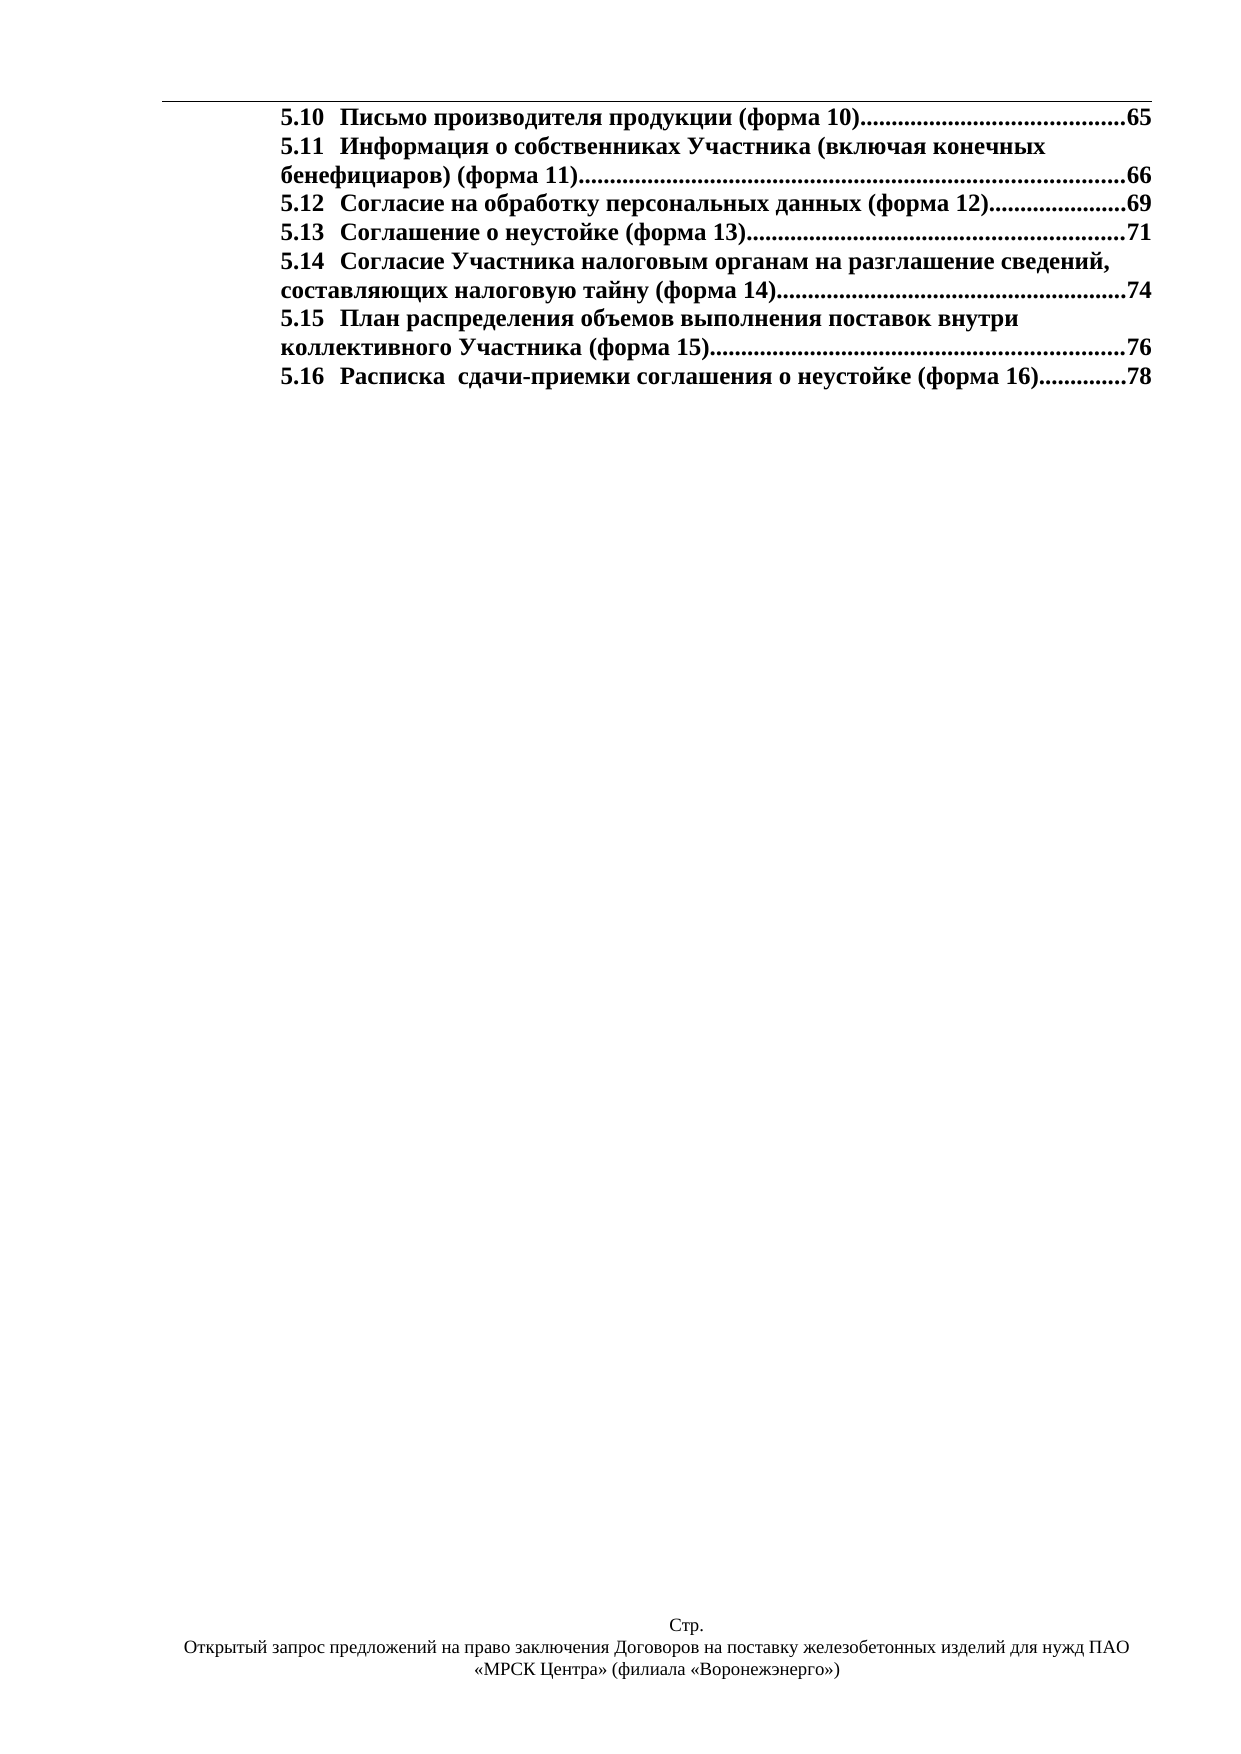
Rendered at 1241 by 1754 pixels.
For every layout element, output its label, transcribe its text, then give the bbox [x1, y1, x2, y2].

text 5.14 Согласие Участника налоговым органам на разглашение сведений, составляющих налоговую тайну (форма 14) 74 [280, 246, 1133, 303]
text 5.10 Письмо производителя продукции (форма 10) 65 [280, 102, 1133, 131]
text 5.15 План распределения объемов выполнения поставок внутри коллективного Участника (форма 15) 76 [280, 303, 1133, 361]
text 5.13 Соглашение о неустойке (форма 13) 71 [280, 217, 1133, 246]
text 5.12 Согласие на обработку персональных данных (форма 12) 69 [280, 188, 1133, 217]
text 5.11 Информация о собственниках Участника (включая конечных бенефициаров) (форма 11) 66 [280, 131, 1133, 188]
text 5.16 Расписка сдачи-приемки соглашения о неустойке (форма 16) 78 [280, 361, 1133, 390]
